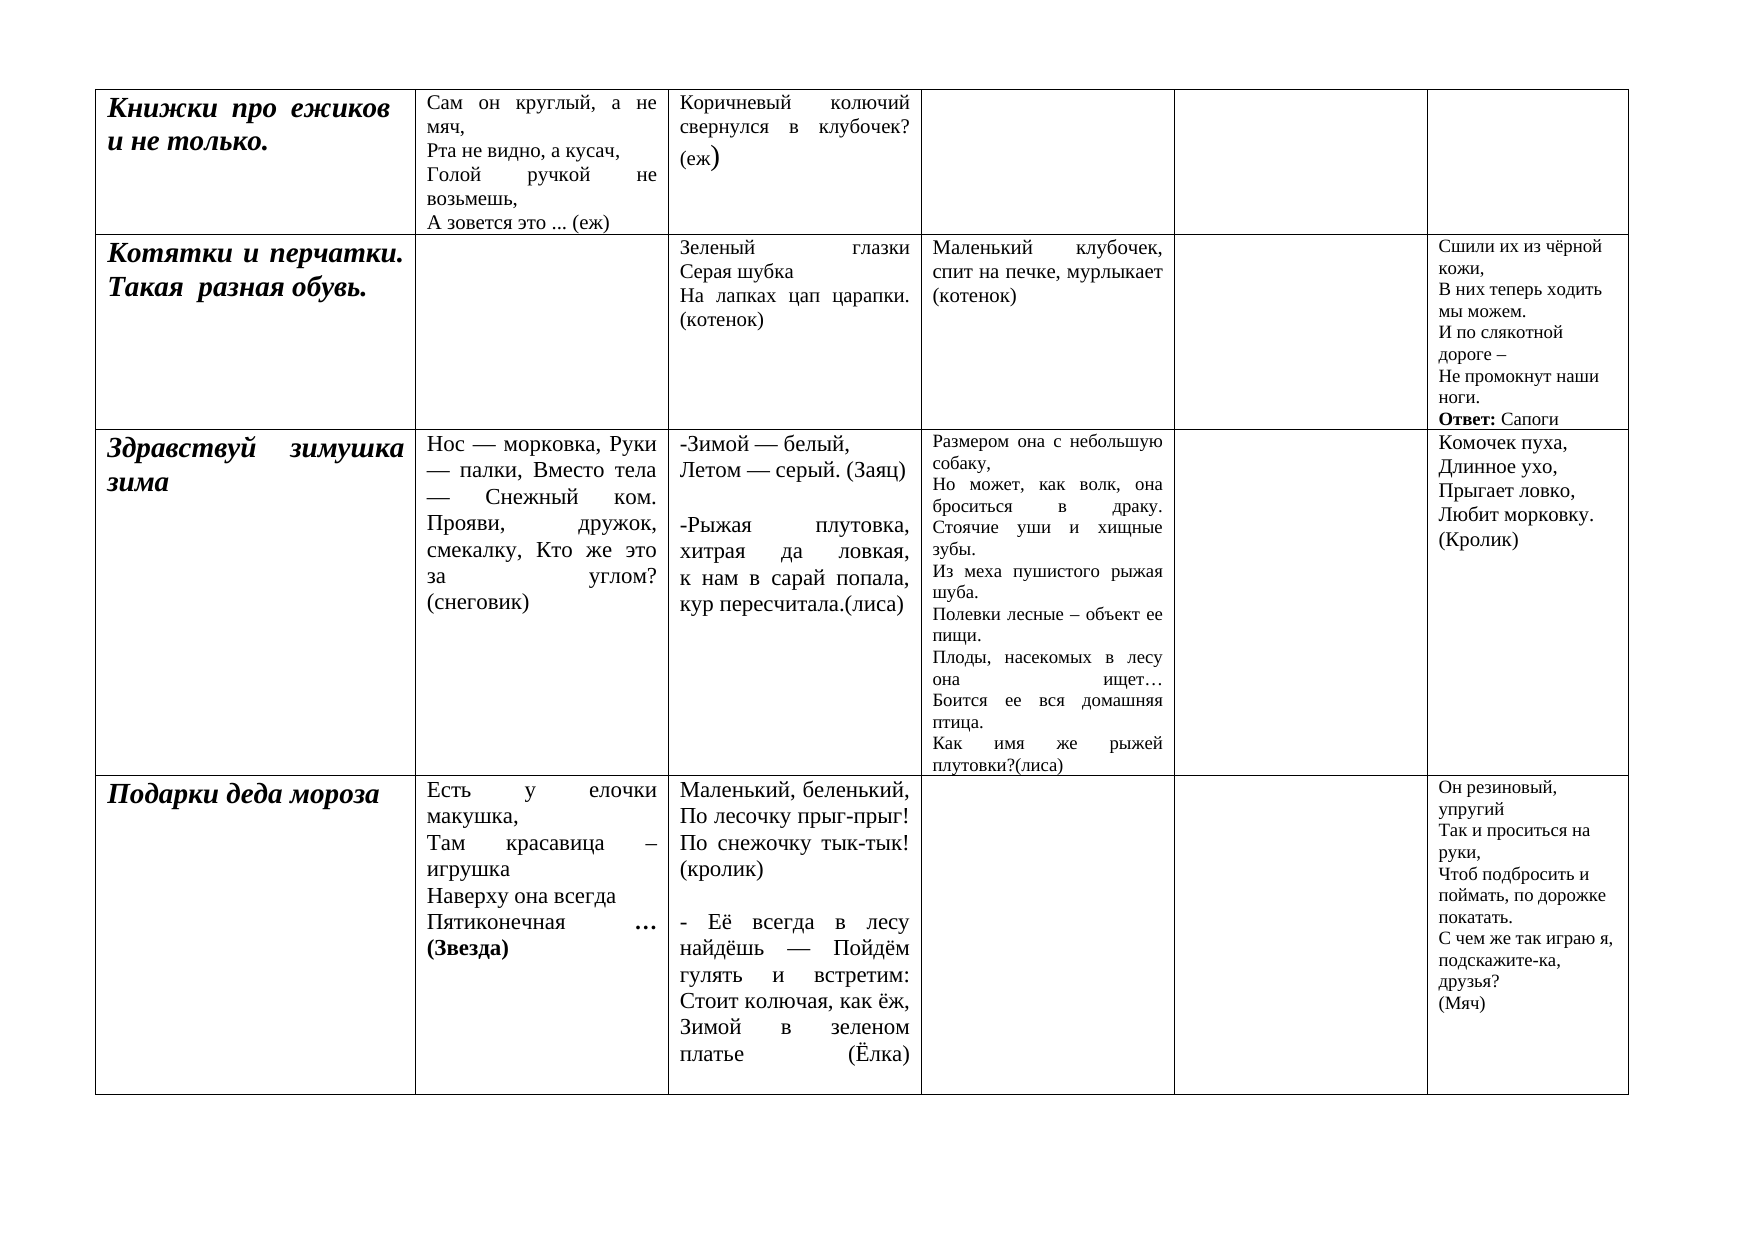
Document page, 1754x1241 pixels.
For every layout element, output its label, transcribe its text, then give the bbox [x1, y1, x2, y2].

table_cell Размером она с небольшую собаку, Но может, как волк, она броситься в драку. Стоячие уши и хищные зубы. Из меха пушистого рыжая шуба. Полевки лесные – объект ее пищи. Плоды, насекомых в лесу она ищет… Боится ее вся домашняя птица. Как имя же рыжей плутовки?(лиса) [922, 430, 1174, 775]
table_cell [1175, 90, 1427, 234]
table_cell Здравствуй зимушка зима [96, 430, 415, 775]
table_cell Подарки деда мороза [96, 776, 415, 1094]
table_cell Сам он круглый, а не мяч, Рта не видно, а кусач, Голой ручкой не возьмешь, А зовется это ... (еж) [416, 90, 668, 234]
table_cell -Зимой — белый, Летом — серый. (Заяц) -Рыжая плутовка, хитрая да ловкая, к нам в сарай попала, кур пересчитала.(лиса) [669, 430, 921, 775]
table_cell [1175, 430, 1427, 775]
table_cell [922, 776, 1174, 1094]
table_cell [416, 235, 668, 429]
table_cell Книжки про ежиков и не только. [96, 90, 415, 234]
table_cell Маленький клубочек, спит на печке, мурлыкает (котенок) [922, 235, 1174, 429]
table_cell Есть у елочки макушка, Там красавица – игрушка Наверху она всегда Пятиконечная …(Звезда) [416, 776, 668, 1094]
table_cell Он резиновый, упругий Так и проситься на руки, Чтоб подбросить и поймать, по дорожке покатать. С чем же так играю я, подскажите-ка, друзья? (Мяч) [1428, 776, 1628, 1094]
table_cell Нос — морковка, Руки — палки, Вместо тела — Снежный ком. Прояви, дружок, смекалку, Кто же это за углом? (снеговик) [416, 430, 668, 775]
table_cell [1428, 90, 1628, 234]
table_cell Сшили их из чёрной кожи, В них теперь ходить мы можем. И по слякотной дороге – Не промокнут наши ноги. Ответ: Сапоги [1428, 235, 1628, 429]
table_cell Зеленый глазки Серая шубка На лапках цап царапки.(котенок) [669, 235, 921, 429]
table_cell Коричневый колючий свернулся в клубочек?(еж) [669, 90, 921, 234]
table_cell [1175, 776, 1427, 1094]
table_cell Маленький, беленький, По лесочку прыг-прыг! По снежочку тык-тык!(кролик) - Её всегда в лесу найдёшь — Пойдём гулять и встретим: Стоит колючая, как ёж, Зимой в зеленом платье (Ёлка) [669, 776, 921, 1094]
table_cell Котятки и перчатки. Такая разная обувь. [96, 235, 415, 429]
table_cell [922, 90, 1174, 234]
table_cell [1175, 235, 1427, 429]
table_cell Комочек пуха, Длинное ухо, Прыгает ловко, Любит морковку. (Кролик) [1428, 430, 1628, 775]
